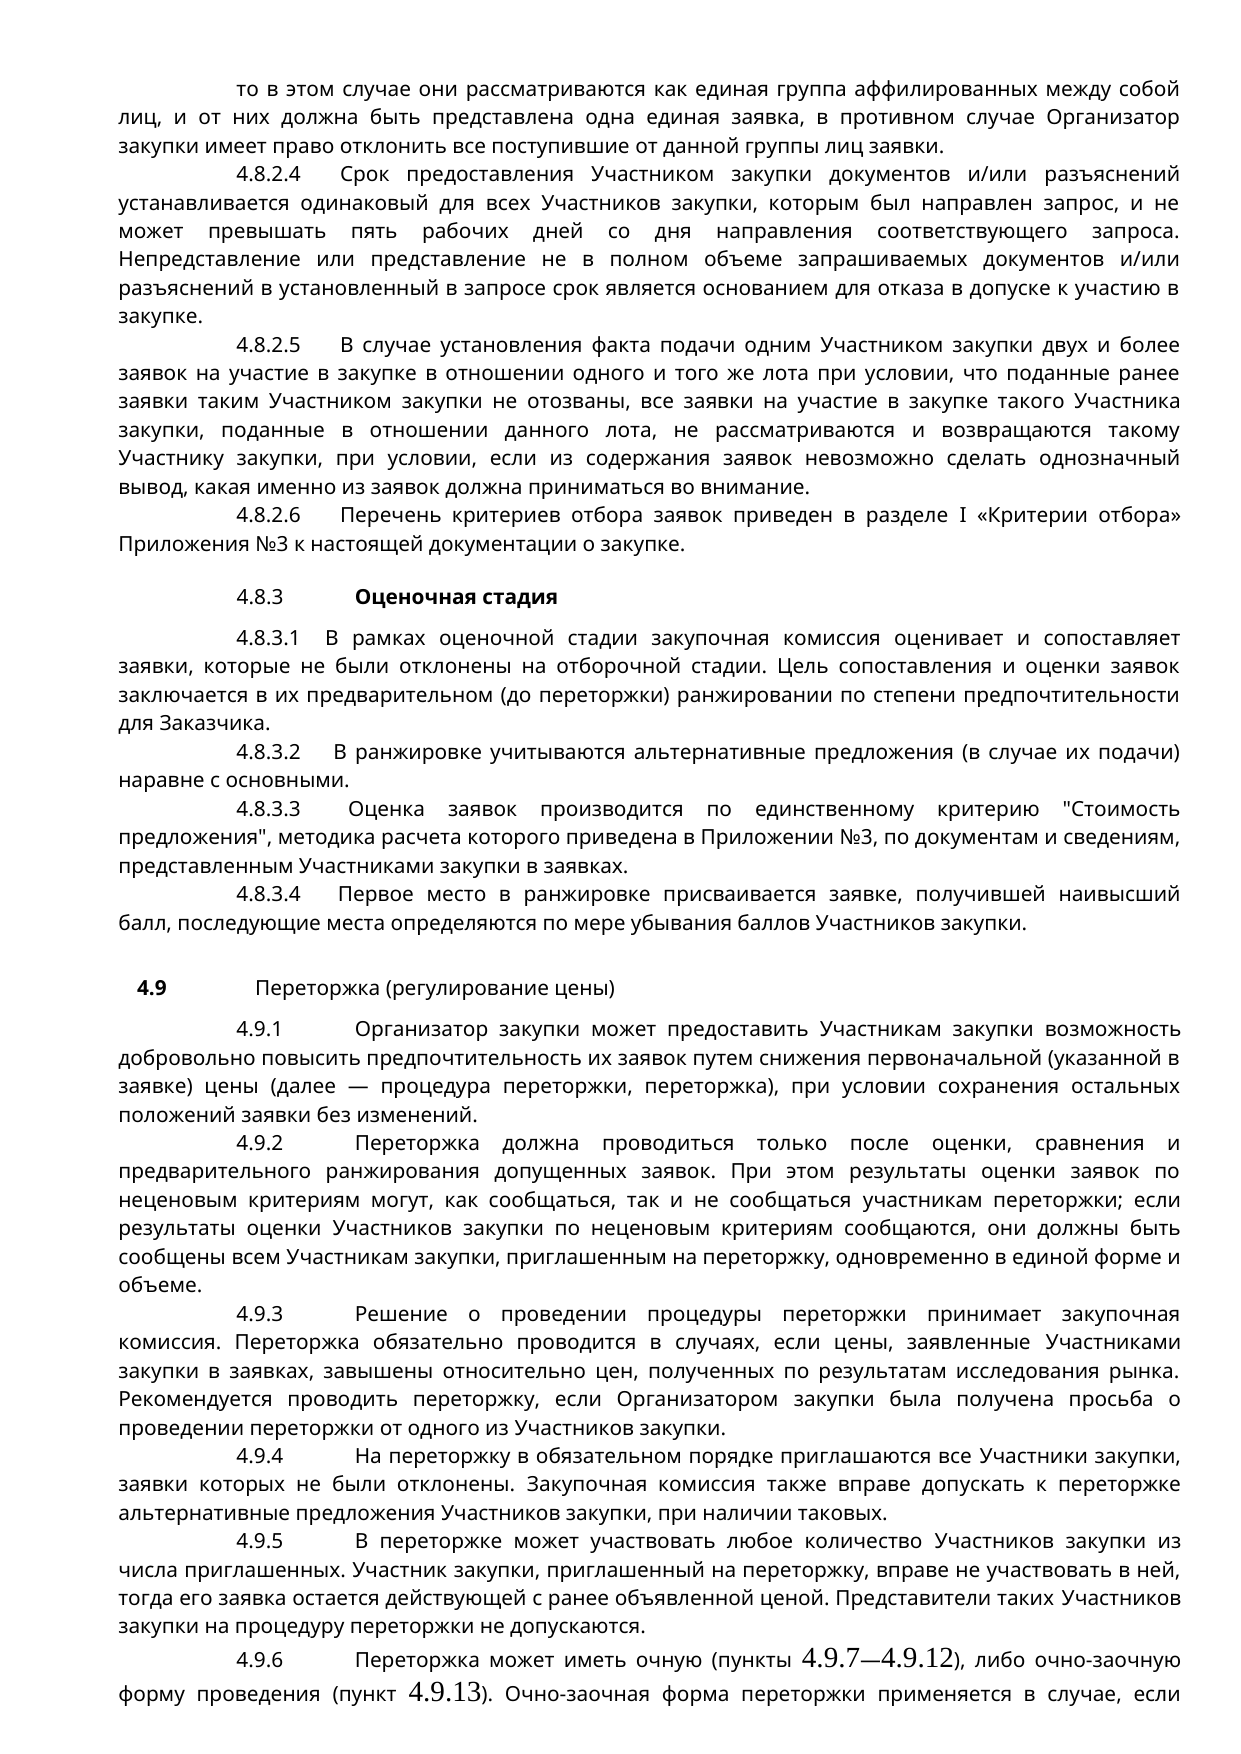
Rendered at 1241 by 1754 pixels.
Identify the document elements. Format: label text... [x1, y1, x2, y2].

list Решение о проведении процедуры переторжки принимает закупочная комиссия. Переторжка обязательно проводится в случаях, если цены, заявленные Участниками закупки в заявках, завышены относительно цен, полученных по результатам исследования рынка. Рекомендуется проводить переторжку, если Организатором закупки была получена просьба о проведении переторжки от одного из Участников закупки. [118, 1299, 1181, 1441]
list Оценка заявок производится по единственному критерию "Стоимость предложения", методика расчета которого приведена в Приложении №3, по документам и сведениям, представленным Участниками закупки в заявках. [118, 794, 1181, 879]
list В рамках оценочной стадии закупочная комиссия оценивает и сопоставляет заявки, которые не были отклонены на отборочной стадии. Цель сопоставления и оценки заявок заключается в их предварительном (до переторжки) ранжировании по степени предпочтительности для Заказчика. [118, 623, 1181, 737]
list В случае установления факта подачи одним Участником закупки двух и более заявок на участие в закупке в отношении одного и того же лота при условии, что поданные ранее заявки таким Участником закупки не отозваны, все заявки на участие в закупке такого Участника закупки, поданные в отношении данного лота, не рассматриваются и возвращаются такому Участнику закупки, при условии, если из содержания заявок невозможно сделать однозначный вывод, какая именно из заявок должна приниматься во внимание. [118, 330, 1181, 500]
list Перечень критериев отбора заявок приведен в разделе I «Критерии отбора» Приложения №3 к настоящей документации о закупке. [118, 500, 1181, 557]
list В ранжировке учитываются альтернативные предложения (в случае их подачи) наравне с основными. [118, 737, 1181, 794]
subtitle Переторжка (регулирование цены) [137, 973, 1181, 1002]
text то в этом случае они рассматриваются как единая группа аффилированных между собой лиц, и от них должна быть представлена одна единая заявка, в противном случае Организатор закупки имеет право отклонить все поступившие от данной группы лиц заявки. [118, 74, 1181, 159]
list Организатор закупки может предоставить Участникам закупки возможность добровольно повысить предпочтительность их заявок путем снижения первоначальной (указанной в заявке) цены (далее — процедура переторжки, переторжка), при условии сохранения остальных положений заявки без изменений. [118, 1014, 1181, 1128]
list Переторжка должна проводиться только после оценки, сравнения и предварительного ранжирования допущенных заявок. При этом результаты оценки заявок по неценовым критериям могут, как сообщаться, так и не сообщаться участникам переторжки; если результаты оценки Участников закупки по неценовым критериям сообщаются, они должны быть сообщены всем Участникам закупки, приглашенным на переторжку, одновременно в единой форме и объеме. [118, 1128, 1181, 1299]
list Оценочная стадия [236, 582, 1181, 611]
list Срок предоставления Участником закупки документов и/или разъяснений устанавливается одинаковый для всех Участников закупки, которым был направлен запрос, и не может превышать пять рабочих дней со дня направления соответствующего запроса. Непредставление или представление не в полном объеме запрашиваемых документов и/или разъяснений в установленный в запросе срок является основанием для отказа в допуске к участию в закупке. [118, 159, 1181, 330]
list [118, 1640, 1181, 1707]
list Первое место в ранжировке присваивается заявке, получившей наивысший балл, последующие места определяются по мере убывания баллов Участников закупки. [118, 879, 1181, 936]
list На переторжку в обязательном порядке приглашаются все Участники закупки, заявки которых не были отклонены. Закупочная комиссия также вправе допускать к переторжке альтернативные предложения Участников закупки, при наличии таковых. [118, 1441, 1181, 1526]
list В переторжке может участвовать любое количество Участников закупки из числа приглашенных. Участник закупки, приглашенный на переторжку, вправе не участвовать в ней, тогда его заявка остается действующей с ранее объявленной ценой. Представители таких Участников закупки на процедуру переторжки не допускаются. [118, 1526, 1181, 1640]
